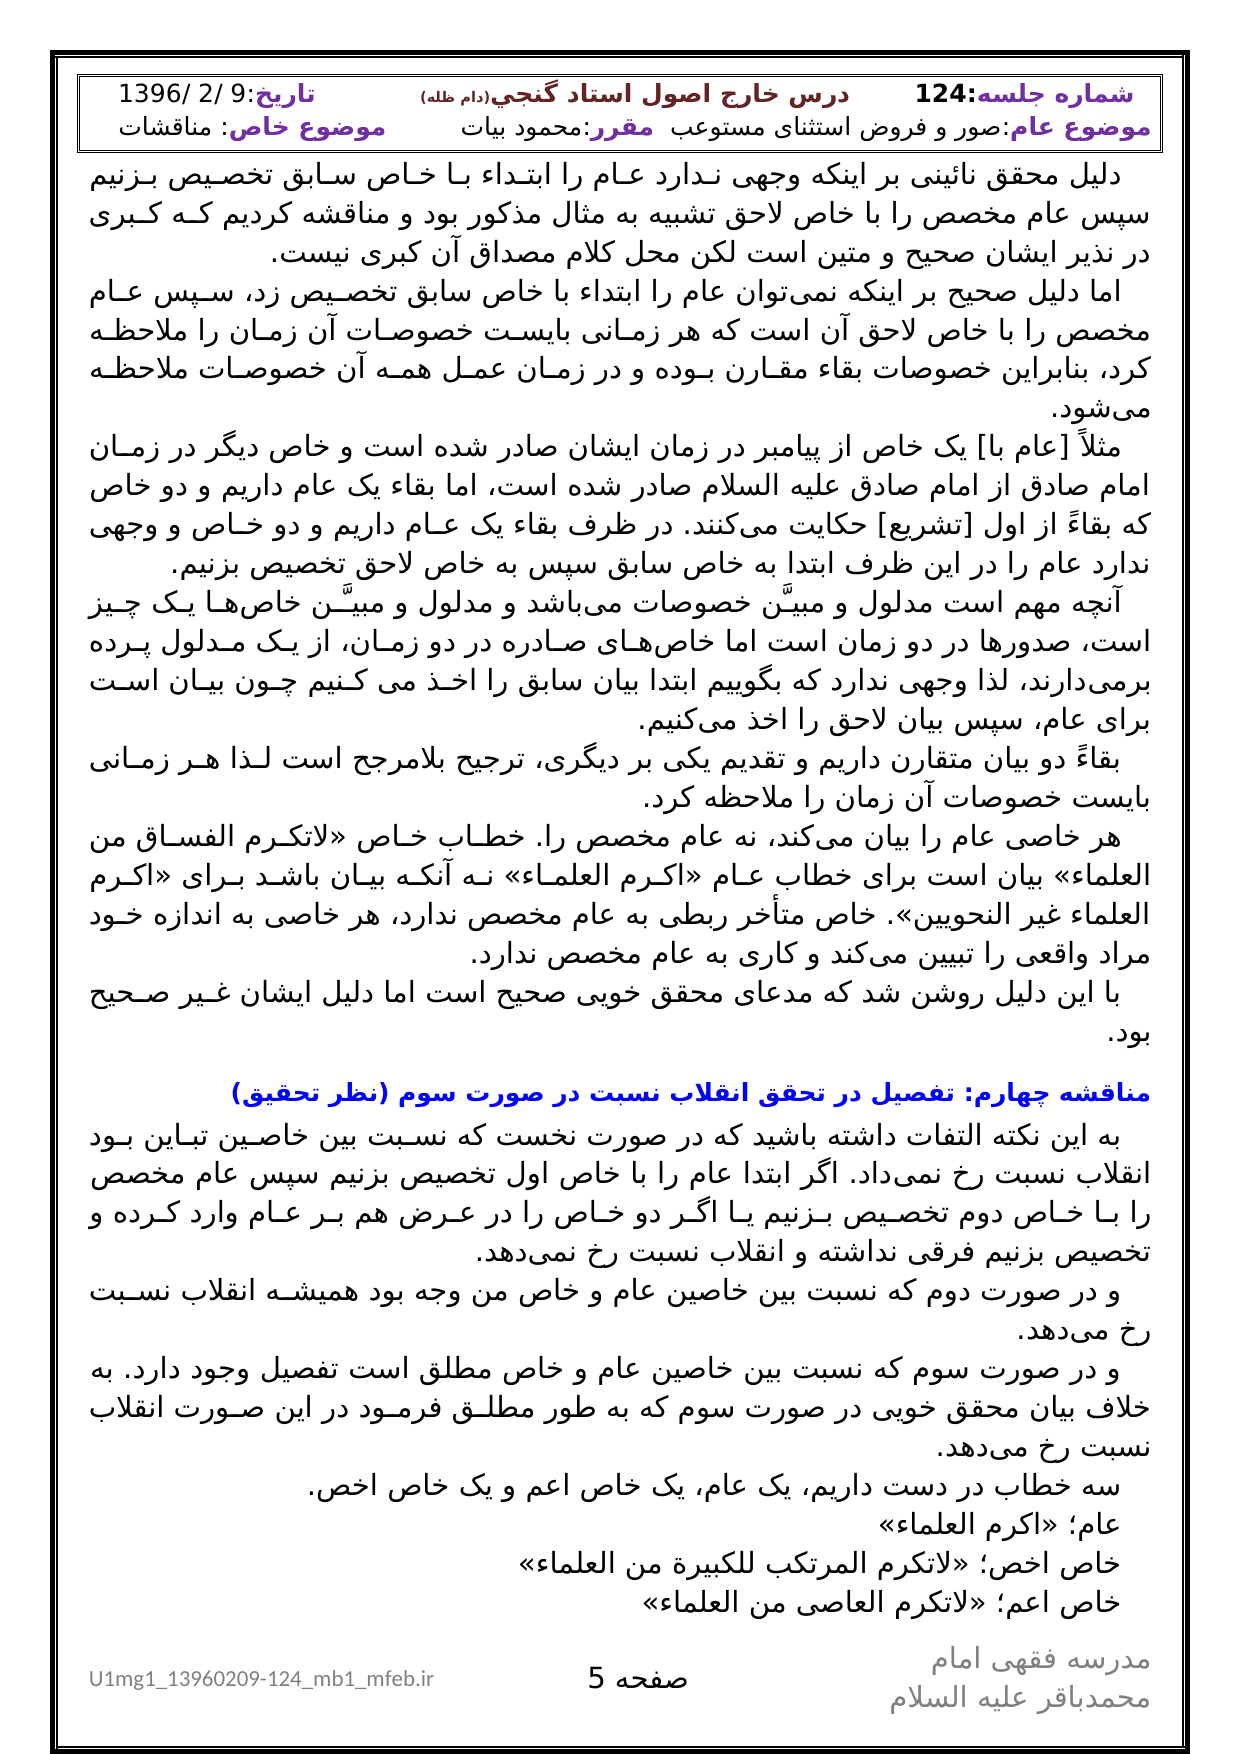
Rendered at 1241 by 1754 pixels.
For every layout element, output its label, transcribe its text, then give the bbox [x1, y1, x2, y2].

text خاص اعم؛ «لاتکرم العاصی من العلماء» [89, 1585, 1152, 1619]
subtitle مناقشه چهارم: تفصیل در تحقق انقلاب نسبت در صورت سوم (نظر تحقیق) [89, 1078, 1152, 1107]
text به این نکته التفات داشته باشید که در صورت نخست که نسبت بین خاصین تباین بود انقلاب نسبت رخ نمی‌داد. اگر ابتدا عام را با خاص اول تخصیص بزنیم سپس عام مخصص را با خاص دوم تخصیص بزنیم یا اگر دو خاص را در عرض هم بر عام وارد کرده و تخصیص بزنیم فرقی نداشته و انقلاب نسبت رخ نمی‌دهد. [89, 1118, 1152, 1269]
text خاص اخص؛ «لاتکرم المرتکب للکبیرة من العلماء» [89, 1546, 1152, 1580]
text و در صورت دوم که نسبت بین خاصین عام و خاص من وجه بود همیشه انقلاب نسبت رخ می‌دهد. [89, 1274, 1152, 1347]
text آنچه مهم است مدلول و مبیـَّن خصوصات می‌باشد و مدلول و مبیـَّن خاص‌ها یک چیز است، صدورها در دو زمان است اما خاص‌های صادره در دو زمان، از یک مدلول پرده برمی‌دارند، لذا وجهی ندارد که بگوییم ابتدا بیان سابق را اخذ می کنیم چون بیان است برای عام، سپس بیان لاحق را اخذ می‌کنیم. [89, 586, 1152, 736]
text بقاءً دو بیان متقارن داریم و تقدیم یکی بر دیگری، ترجیح بلامرجح است لذا هر زمانی بایست خصوصات آن زمان را ملاحظه کرد. [89, 741, 1152, 814]
text دلیل محقق نائینی بر اینکه وجهی ندارد عام را ابتداء با خاص سابق تخصیص بزنیم سپس عام مخصص را با خاص لاحق تشبیه به مثال مذکور بود و مناقشه کردیم که کبری در نذیر ایشان صحیح و متین است لکن محل کلام مصداق آن کبری نیست. [89, 157, 1152, 269]
text هر خاصی عام را بیان می‌کند، نه عام مخصص را. خطاب خاص «لاتکرم الفساق من العلماء» بیان است برای خطاب عام «اکرم العلماء» نه آنکه بیان باشد برای «اکرم العلماء غیر النحویین». خاص متأخر ربطی به عام مخصص ندارد، هر خاصی به اندازه خود مراد واقعی را تبیین می‌کند و کاری به عام مخصص ندارد. [89, 819, 1152, 970]
text عام؛ «اکرم العلماء» [89, 1507, 1152, 1541]
text و در صورت سوم که نسبت بین خاصین عام و خاص مطلق است تفصیل وجود دارد. به خلاف بیان محقق خویی در صورت سوم که به طور مطلق فرمود در این صورت انقلاب نسبت رخ می‌دهد. [89, 1352, 1152, 1463]
text با این دلیل روشن شد که مدعای محقق خویی صحیح است اما دلیل ایشان غیر صحیح بود. [89, 975, 1152, 1048]
text سه خطاب در دست داریم، یک عام، یک خاص اعم و یک خاص اخص. [89, 1468, 1152, 1502]
text اما دلیل صحیح بر اینکه نمی‌توان عام را ابتداء با خاص سابق تخصیص زد، سپس عام مخصص را با خاص لاحق آن است که هر زمانی بایست خصوصات آن زمان را ملاحظه کرد، بنابراین خصوصات بقاء مقارن بوده و در زمان عمل همه آن خصوصات ملاحظه می‌شود. [89, 274, 1152, 425]
text مثلاً [عام با] یک خاص از پیامبر در زمان ایشان صادر شده است و خاص دیگر در زمان امام صادق از امام صادق علیه السلام صادر شده است، اما بقاء یک عام داریم و دو خاص که بقاءً از اول [تشریع] حکایت می‌کنند. در ظرف بقاء یک عام داریم و دو خاص و وجهی ندارد عام را در این ظرف ابتدا به خاص سابق سپس به خاص لاحق تخصیص بزنیم. [89, 430, 1152, 581]
